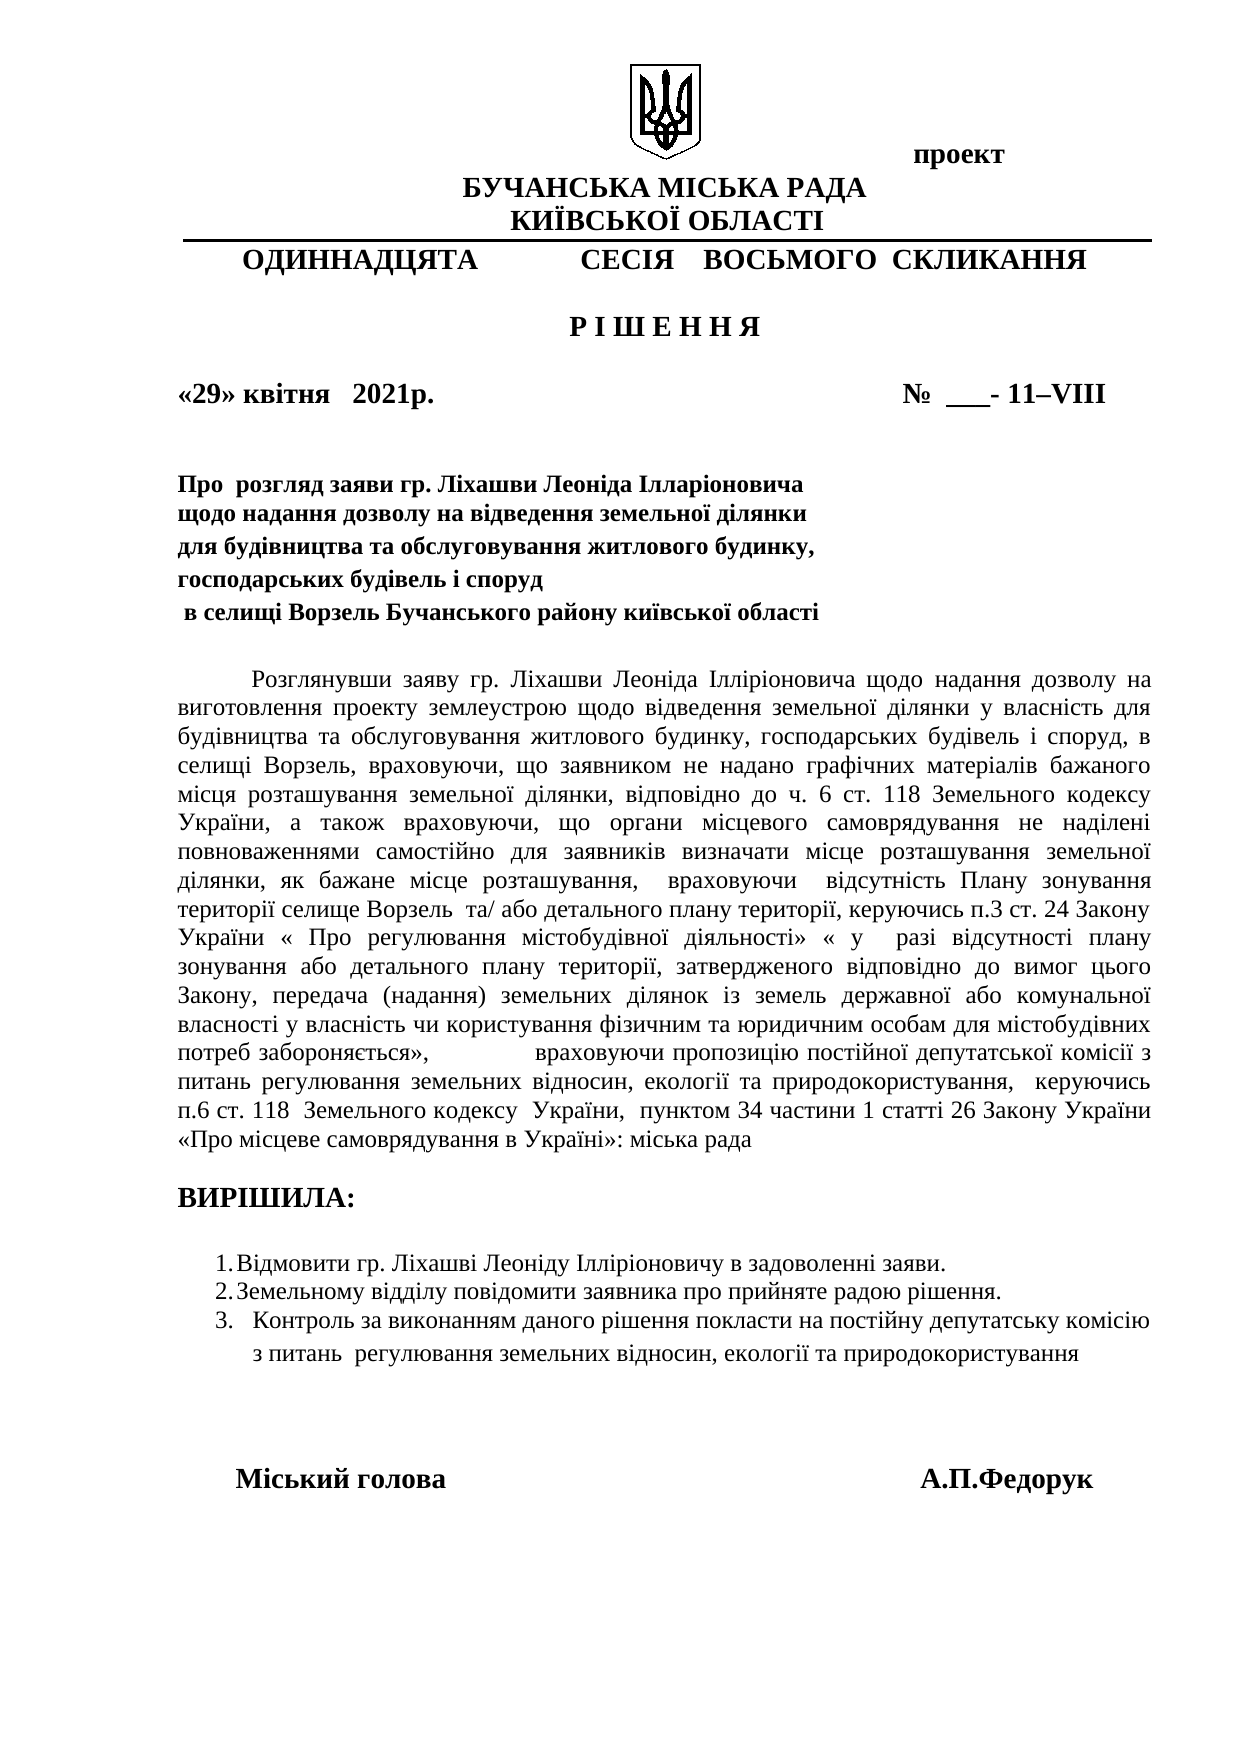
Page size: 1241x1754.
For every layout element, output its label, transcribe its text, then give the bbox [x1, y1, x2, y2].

text БУЧАНСЬКА МІСЬКА РАДА [177, 170, 1152, 203]
list Контроль за виконанням даного рішення покласти на постійну депутатську комісію з питань регулювання земельних відносин, екології та природокористування [215, 1305, 1152, 1367]
text Розглянувши заяву гр. Ліхашви Леоніда Ілліріоновича щодо надання дозволу на виготовлення проекту землеустрою щодо відведення земельної ділянки у власність для будівництва та обслуговування житлового будинку, господарських будівель і споруд, в селищі Ворзель, враховуючи, що заявником не надано графічних матеріалів бажаного місця розташування земельної ділянки, відповідно до ч. 6 ст. 118 Земельного кодексу України, а також враховуючи, що органи місцевого самоврядування не наділені повноваженнями самостійно для заявників визначати місце розташування земельної ділянки, як бажане місце розташування, враховуючи відсутність Плану зонування території селище Ворзель та/ або детального плану території, керуючись п.3 ст. 24 Закону України « Про регулювання містобудівної діяльності» « у разі відсутності плану зонування або детального плану території, затвердженого відповідно до вимог цього Закону, передача (надання) земельних ділянок із земель державної або комунальної власності у власність чи користування фізичним та юридичним особам для містобудівних потреб забороняється», враховуючи пропозицію постійної депутатської комісії з питань регулювання земельних відносин, екології та природокористування, керуючись п.6 ст. 118 Земельного кодексу України, пунктом 34 частини 1 статті 26 Закону України «Про місцеве самоврядування в Україні»: міська рада [177, 1037, 1152, 1152]
text КИЇВСЬКОЇ ОБЛАСТІ [183, 203, 1152, 239]
text проект [177, 59, 1152, 170]
text господарських будівель і споруд [177, 564, 1152, 593]
text Р І Ш Е Н Н Я [177, 309, 1152, 343]
text ВИРІШИЛА: [177, 1181, 1152, 1214]
text щодо надання дозволу на відведення земельної ділянки [177, 498, 1152, 527]
list Відмовити гр. Ліхашві Леоніду Ілліріоновичу в задоволенні заяви. [215, 1248, 1152, 1276]
text Розглянувши заяву гр. Ліхашви Леоніда Ілліріоновича щодо надання дозволу на виготовлення проекту землеустрою щодо відведення земельної ділянки у власність для будівництва та обслуговування житлового будинку, господарських будівель і споруд, в селищі Ворзель, враховуючи, що заявником не надано графічних матеріалів бажаного місця розташування земельної ділянки, відповідно до ч. 6 ст. 118 Земельного кодексу України, а також враховуючи, що органи місцевого самоврядування не наділені повноваженнями самостійно для заявників визначати місце розташування земельної ділянки, як бажане місце розташування, враховуючи відсутність Плану зонування території селище Ворзель та/ або детального плану території, керуючись п.3 ст. 24 Закону України « Про регулювання містобудівної діяльності» « у разі відсутності плану зонування або детального плану території, затвердженого відповідно до вимог цього Закону, передача (надання) земельних ділянок із земель державної або комунальної власності у власність чи користування фізичним та юридичним особам для містобудівних потреб забороняється», враховуючи пропозицію постійної депутатської комісії з питань регулювання земельних відносин, екології та природокористування, керуючись п.6 ст. 118 Земельного кодексу України, пунктом 34 частини 1 статті 26 Закону України «Про місцеве самоврядування в Україні»: міська рада [177, 664, 1152, 951]
text «29» квітня 2021р. № ___- 11–VІІІ [177, 376, 1152, 410]
text для будівництва та обслуговування житлового будинку, [177, 531, 1152, 560]
text Міський голова А.П.Федорук [177, 1462, 1152, 1495]
text в селищі Ворзель Бучанського району київської області [177, 597, 1152, 626]
text ОДИННАДЦЯТА СЕСІЯ ВОСЬМОГО СКЛИКАННЯ [177, 242, 1152, 276]
text Про розгляд заяви гр. Ліхашви Леоніда Ілларіоновича [177, 469, 1152, 498]
list Земельному відділу повідомити заявника про прийняте радою рішення. [215, 1276, 1152, 1305]
